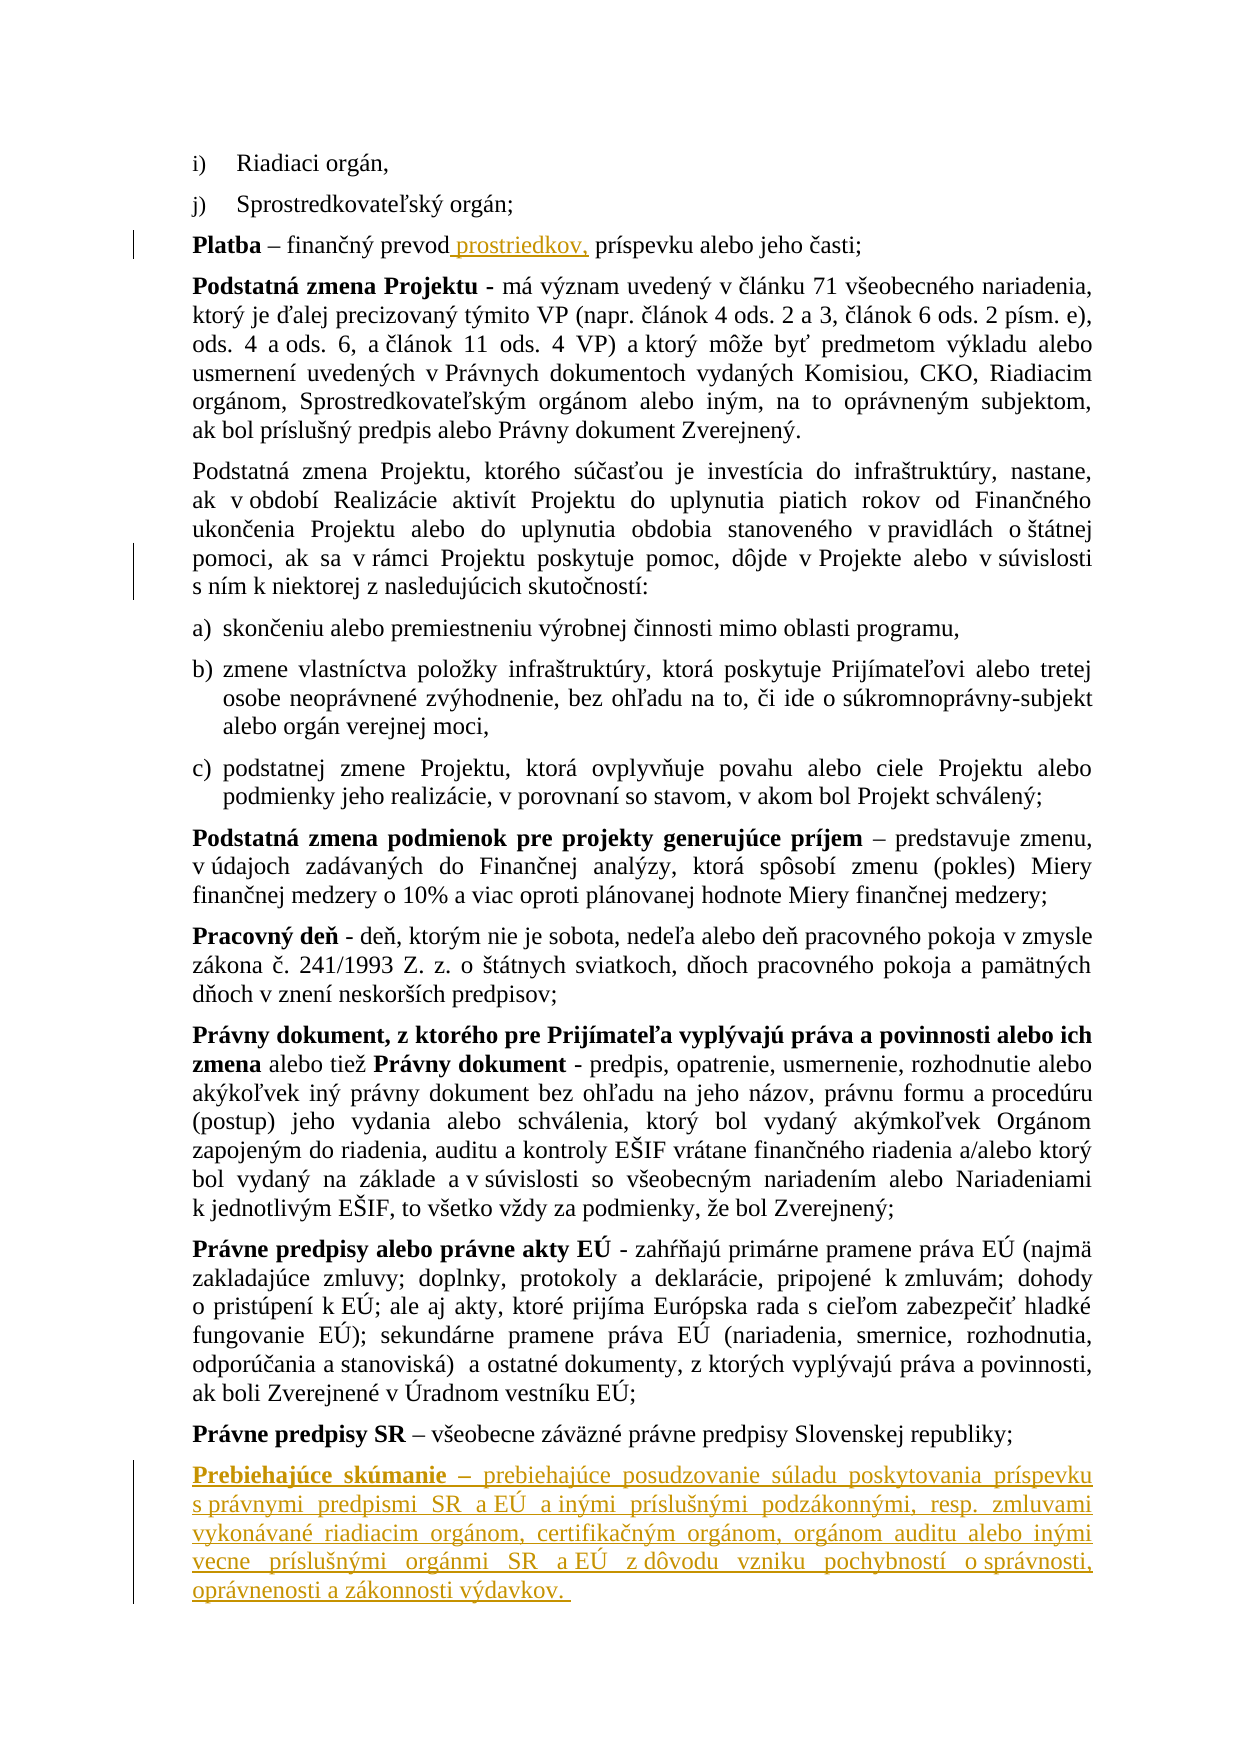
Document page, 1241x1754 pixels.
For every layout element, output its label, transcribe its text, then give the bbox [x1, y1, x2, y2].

list Sprostredkovateľský orgán; [192, 189, 1093, 218]
text Právne predpisy SR – všeobecne záväzné právne predpisy Slovenskej republiky; [192, 1419, 1093, 1448]
list zmene vlastníctva položky infraštruktúry, ktorá poskytuje Prijímateľovi alebo tretej osobe neoprávnené zvýhodnenie, bez ohľadu na to, či ide o súkromnoprávny-subjekt alebo orgán verejnej moci, [192, 654, 1093, 740]
list skončeniu alebo premiestneniu výrobnej činnosti mimo oblasti programu, [192, 613, 1093, 641]
list podstatnej zmene Projektu, ktorá ovplyvňuje povahu alebo ciele Projektu alebo podmienky jeho realizácie, v porovnaní so stavom, v akom bol Projekt schválený; [192, 753, 1093, 810]
text Platba – finančný prevod príspevku alebo jeho časti; [192, 230, 1093, 259]
text Podstatná zmena Projektu - má význam uvedený v článku 71 všeobecného nariadenia, ktorý je ďalej precizovaný týmito VP (napr. článok 4 ods. 2 a 3, článok 6 ods. 2 písm. e), ods. 4 a ods. 6, a článok 11 ods. 4 VP) a ktorý môže byť predmetom výkladu alebo usmernení uvedených v Právnych dokumentoch vydaných Komisiou, CKO, Riadiacim orgánom, Sprostredkovateľským orgánom alebo iným, na to oprávneným subjektom, ak bol príslušný predpis alebo Právny dokument Zverejnený. [192, 271, 1093, 444]
text Pracovný deň - deň, ktorým nie je sobota, nedeľa alebo deň pracovného pokoja v zmysle zákona č. 241/1993 Z. z. o štátnych sviatkoch, dňoch pracovného pokoja a pamätných dňoch v znení neskorších predpisov; [192, 921, 1093, 1008]
text Podstatná zmena Projektu, ktorého súčasťou je investícia do infraštruktúry, nastane, ak v období Realizácie aktivít Projektu do uplynutia piatich rokov od Finančného ukončenia Projektu alebo do uplynutia obdobia stanoveného v pravidlách o štátnej pomoci, ak sa v rámci Projektu poskytuje pomoc, dôjde v Projekte alebo v súvislosti s ním k niektorej z nasledujúcich skutočností: [192, 456, 1093, 600]
text Právne predpisy alebo právne akty EÚ - zahŕňajú primárne pramene práva EÚ (najmä zakladajúce zmluvy; doplnky, protokoly a deklarácie, pripojené k zmluvám; dohody o pristúpení k EÚ; ale aj akty, ktoré prijíma Európska rada s cieľom zabezpečiť hladké fungovanie EÚ); sekundárne pramene práva EÚ (nariadenia, smernice, rozhodnutia, odporúčania a stanoviská) a ostatné dokumenty, z ktorých vyplývajú práva a povinnosti, ak boli Zverejnené v Úradnom vestníku EÚ; [192, 1234, 1093, 1406]
list Riadiaci orgán, [192, 148, 1093, 176]
text Podstatná zmena podmienok pre projekty generujúce príjem – predstavuje zmenu, v údajoch zadávaných do Finančnej analýzy, ktorá spôsobí zmenu (pokles) Miery finančnej medzery o 10% a viac oproti plánovanej hodnote Miery finančnej medzery; [192, 823, 1093, 909]
text Právny dokument, z ktorého pre Prijímateľa vyplývajú práva a povinnosti alebo ich zmena alebo tiež Právny dokument - predpis, opatrenie, usmernenie, rozhodnutie alebo akýkoľvek iný právny dokument bez ohľadu na jeho názov, právnu formu a procedúru (postup) jeho vydania alebo schválenia, ktorý bol vydaný akýmkoľvek Orgánom zapojeným do riadenia, auditu a kontroly EŠIF vrátane finančného riadenia a/alebo ktorý bol vydaný na základe a v súvislosti so všeobecným nariadením alebo Nariadeniami k jednotlivým EŠIF, to všetko vždy za podmienky, že bol Zverejnený; [192, 1020, 1093, 1221]
